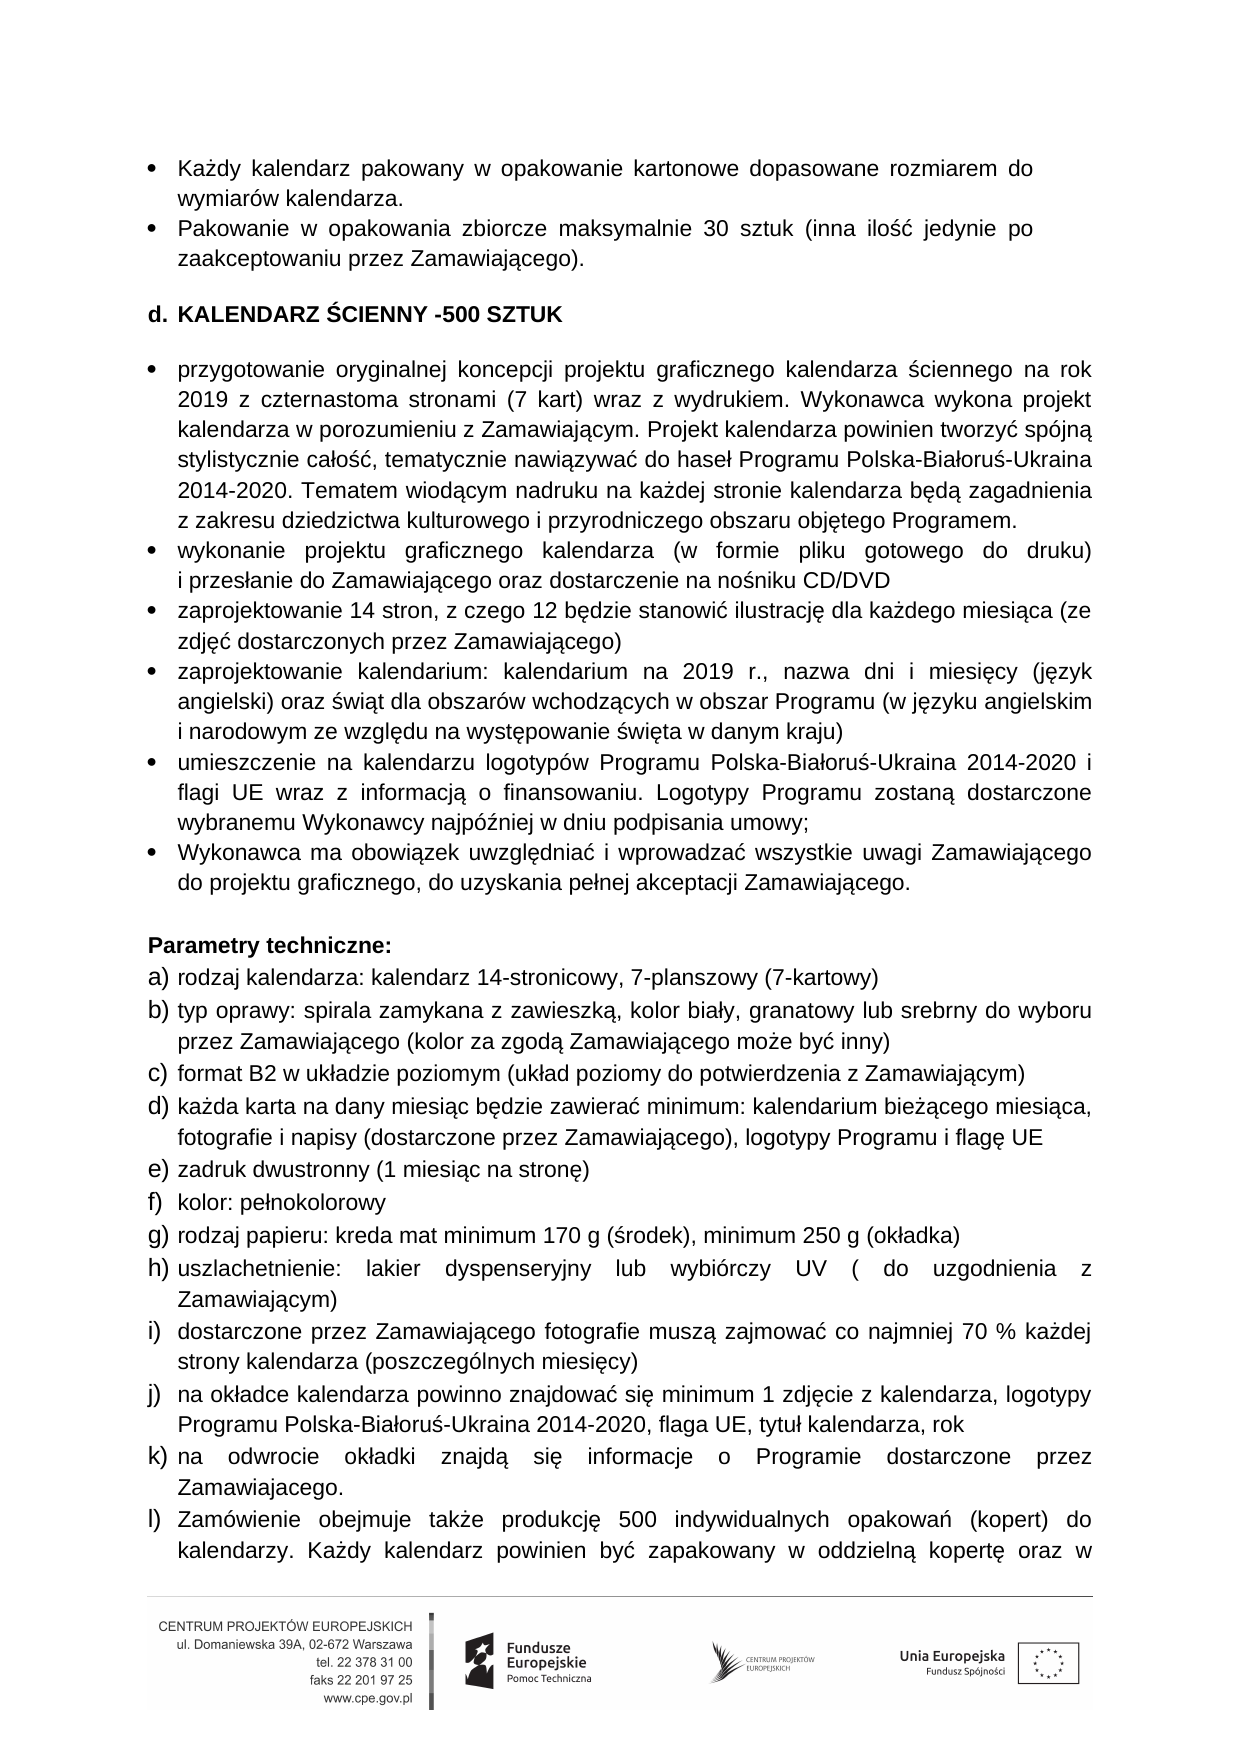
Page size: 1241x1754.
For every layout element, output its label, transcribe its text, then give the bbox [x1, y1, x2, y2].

list zaprojektowanie 14 stron, z czego 12 będzie stanowić ilustrację dla każdego miesiąca (ze zdjęć dostarczonych przez Zamawiającego) [148, 597, 1093, 654]
list na odwrocie okładki znajdą się informacje o Programie dostarczone przez Zamawiajacego. [148, 1441, 1093, 1500]
list dostarczone przez Zamawiającego fotografie muszą zajmować co najmniej 70 % każdej strony kalendarza (poszczególnych miesięcy) [148, 1316, 1093, 1375]
list każda karta na dany miesiąc będzie zawierać minimum: kalendarium bieżącego miesiąca, fotografie i napisy (dostarczone przez Zamawiającego), logotypy Programu i flagę UE [148, 1091, 1093, 1150]
list format B2 w układzie poziomym (układ poziomy do potwierdzenia z Zamawiającym) [148, 1058, 1093, 1087]
list uszlachetnienie: lakier dyspenseryjny lub wybiórczy UV ( do uzgodnienia z Zamawiającym) [148, 1253, 1093, 1312]
list Pakowanie w opakowania zbiorcze maksymalnie 30 sztuk (inna ilość jedynie po zaakceptowaniu przez Zamawiającego). [148, 215, 1034, 272]
text Parametry techniczne: [148, 932, 1093, 958]
list wykonanie projektu graficznego kalendarza (w formie pliku gotowego do druku) i przesłanie do Zamawiającego oraz dostarczenie na nośniku CD/DVD [148, 537, 1093, 593]
list rodzaj papieru: kreda mat minimum 170 g (środek), minimum 250 g (okładka) [148, 1220, 1093, 1249]
list przygotowanie oryginalnej koncepcji projektu graficznego kalendarza ściennego na rok 2019 z czternastoma stronami (7 kart) wraz z wydrukiem. Wykonawca wykona projekt kalendarza w porozumieniu z Zamawiającym. Projekt kalendarza powinien tworzyć spójną stylistycznie całość, tematycznie nawiązywać do haseł Programu Polska-Białoruś-Ukraina 2014-2020. Tematem wiodącym nadruku na każdej stronie kalendarza będą zagadnienia z zakresu dziedzictwa kulturowego i przyrodniczego obszaru objętego Programem. [148, 356, 1093, 533]
list rodzaj kalendarza: kalendarz 14-stronicowy, 7-planszowy (7-kartowy) [148, 962, 1093, 991]
picture [147, 1596, 1093, 1710]
list umieszczenie na kalendarzu logotypów Programu Polska-Białoruś-Ukraina 2014-2020 i flagi UE wraz z informacją o finansowaniu. Logotypy Programu zostaną dostarczone wybranemu Wykonawcy najpóźniej w dniu podpisania umowy; [148, 748, 1093, 835]
list Każdy kalendarz pakowany w opakowanie kartonowe dopasowane rozmiarem do wymiarów kalendarza. [148, 155, 1034, 211]
list na okładce kalendarza powinno znajdować się minimum 1 zdjęcie z kalendarza, logotypy Programu Polska-Białoruś-Ukraina 2014-2020, flaga UE, tytuł kalendarza, rok [148, 1378, 1093, 1437]
list zadruk dwustronny (1 miesiąc na stronę) [148, 1154, 1093, 1183]
list KALENDARZ ŚCIENNY -500 SZTUK [148, 301, 1093, 327]
list kolor: pełnokolorowy [148, 1187, 1093, 1216]
list zaprojektowanie kalendarium: kalendarium na 2019 r., nazwa dni i miesięcy (język angielski) oraz świąt dla obszarów wchodzących w obszar Programu (w języku angielskim i narodowym ze względu na występowanie święta w danym kraju) [148, 658, 1093, 744]
list typ oprawy: spirala zamykana z zawieszką, kolor biały, granatowy lub srebrny do wyboru przez Zamawiającego (kolor za zgodą Zamawiającego może być inny) [148, 995, 1093, 1054]
list Wykonawca ma obowiązek uwzględniać i wprowadzać wszystkie uwagi Zamawiającego do projektu graficznego, do uzyskania pełnej akceptacji Zamawiającego. [148, 839, 1093, 896]
